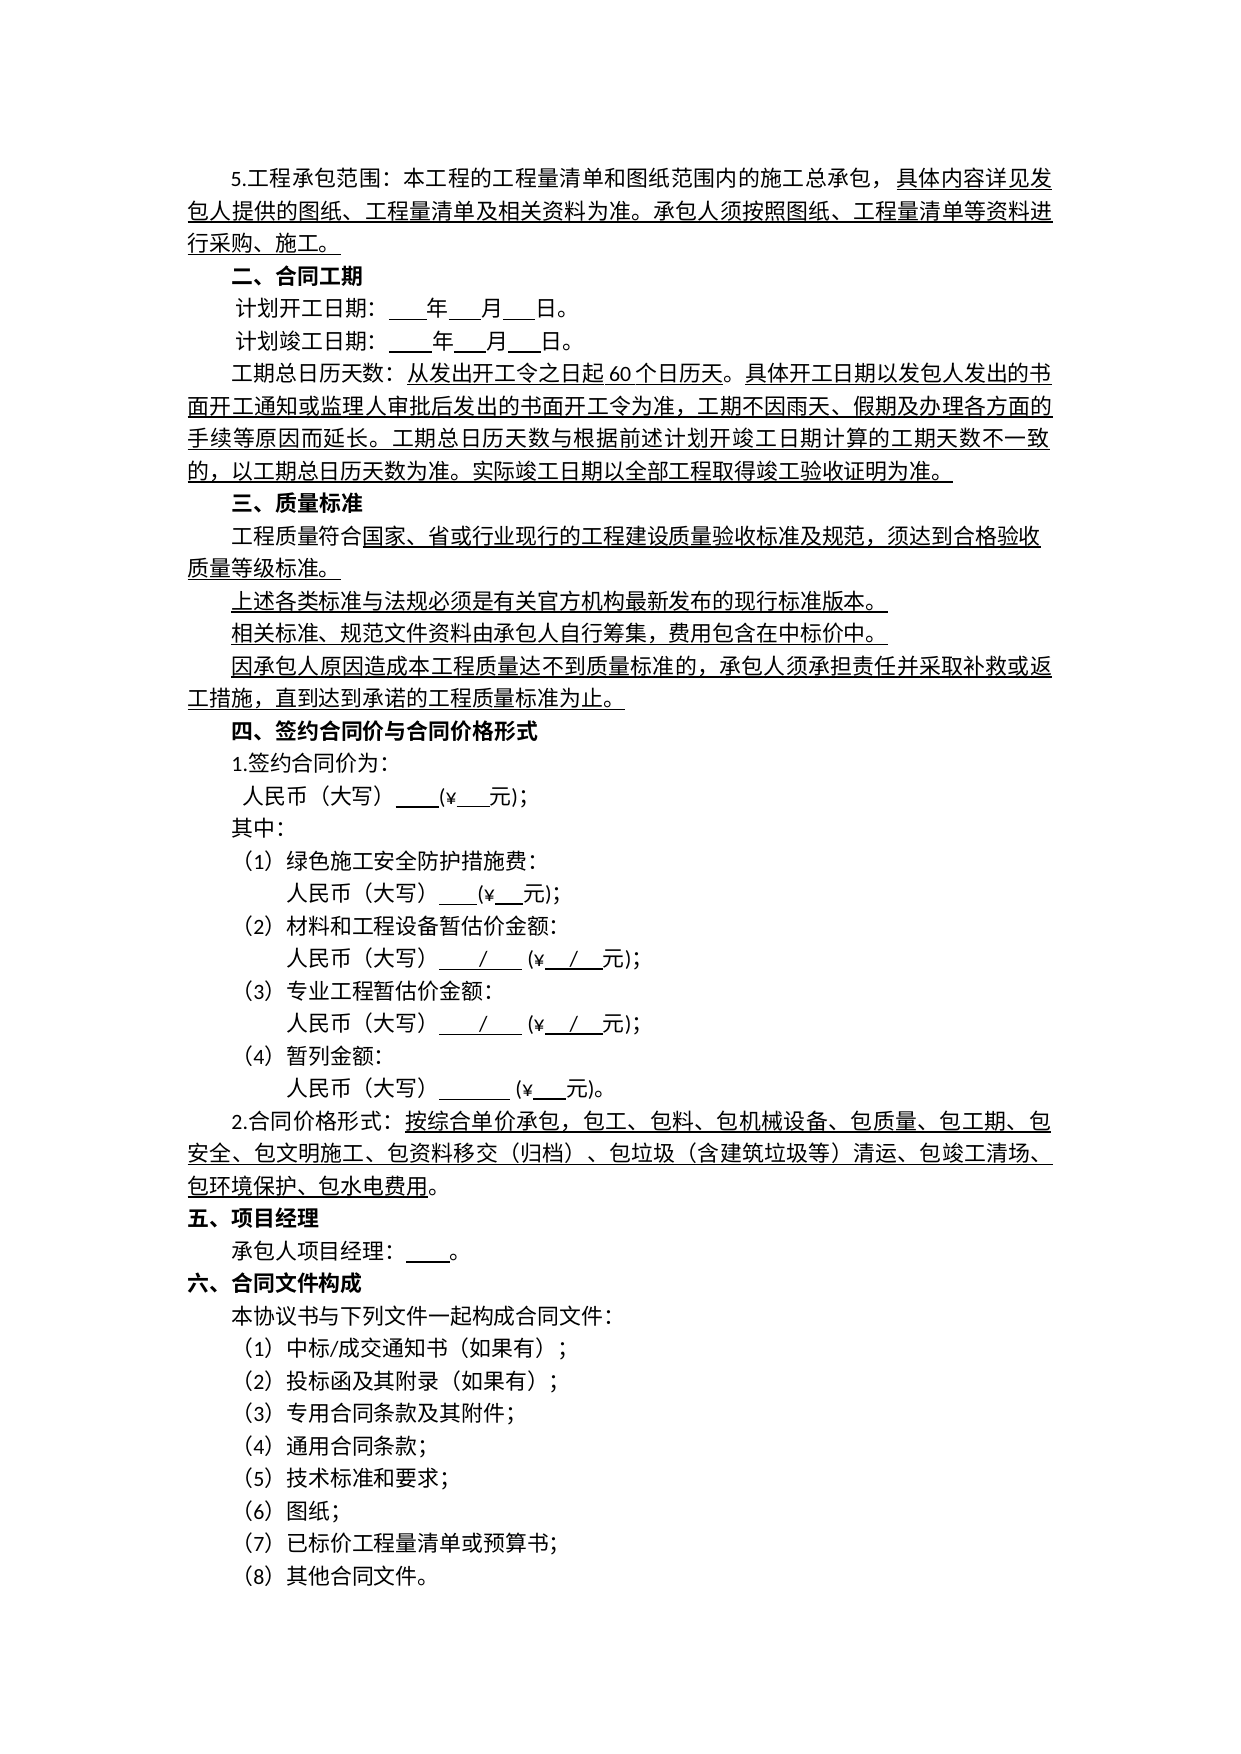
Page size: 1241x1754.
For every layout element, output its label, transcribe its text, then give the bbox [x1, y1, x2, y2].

text 本协议书与下列文件一起构成合同文件： [187, 1299, 1053, 1332]
text （6）图纸； [187, 1494, 1053, 1527]
text 工期总日历天数：从发出开工令之日起60个日历天。具体开工日期以发包人发出的书面开工通知或监理人审批后发出的书面开工令为准，工期不因雨天、假期及办理各方面的手续等原因而延长。工期总日历天数与根据前述计划开竣工日期计算的工期天数不一致的，以工期总日历天数为准。实际竣工日期以全部工程取得竣工验收证明为准。 [187, 417, 1053, 487]
text （3）专用合同条款及其附件； [187, 1397, 1053, 1429]
text 二、合同工期 [187, 259, 1053, 292]
text 工期总日历天数：从发出开工令之日起60个日历天。具体开工日期以发包人发出的书面开工通知或监理人审批后发出的书面开工令为准，工期不因雨天、假期及办理各方面的手续等原因而延长。工期总日历天数与根据前述计划开竣工日期计算的工期天数不一致的，以工期总日历天数为准。实际竣工日期以全部工程取得竣工验收证明为准。 [187, 357, 1053, 416]
text 5.工程承包范围：本工程的工程量清单和图纸范围内的施工总承包，具体内容详见发包人提供的图纸、工程量清单及相关资料为准。承包人须按照图纸、工程量清单等资料进行采购、施工。 [187, 222, 1053, 259]
text 人民币（大写） (¥ 元)。 [187, 1072, 1053, 1104]
text 其中： [187, 812, 1053, 844]
text 2.合同价格形式：按综合单价承包，包工、包料、包机械设备、包质量、包工期、包安全、包文明施工、包资料移交（归档）、包垃圾（含建筑垃圾等）清运、包竣工清场、包环境保护、包水电费用。 [187, 1165, 1053, 1202]
text 三、质量标准 [187, 487, 1053, 519]
text （1）中标/成交通知书（如果有）； [187, 1332, 1053, 1364]
text （4）通用合同条款； [187, 1429, 1053, 1462]
text （4）暂列金额： [187, 1039, 1053, 1072]
text 上述各类标准与法规必须是有关官方机构最新发布的现行标准版本。 [187, 584, 1053, 617]
text 因承包人原因造成本工程质量达不到质量标准的，承包人须承担责任并采取补救或返工措施，直到达到承诺的工程质量标准为止。 [187, 649, 1053, 714]
text 计划开工日期： 年 月 日。 [187, 292, 1053, 324]
text 2.合同价格形式：按综合单价承包，包工、包料、包机械设备、包质量、包工期、包安全、包文明施工、包资料移交（归档）、包垃圾（含建筑垃圾等）清运、包竣工清场、包环境保护、包水电费用。 [187, 1104, 1053, 1164]
text 工程质量符合国家、省或行业现行的工程建设质量验收标准及规范，须达到合格验收质量等级标准。 [187, 519, 1053, 584]
text 四、签约合同价与合同价格形式 [187, 714, 1053, 747]
text 1.签约合同价为： [187, 747, 1053, 779]
text （1）绿色施工安全防护措施费： [187, 844, 1053, 877]
text 六、合同文件构成 [187, 1267, 1053, 1299]
text （2）投标函及其附录（如果有）； [187, 1364, 1053, 1397]
text 人民币（大写） / (¥ / 元)； [187, 1007, 1053, 1039]
text 人民币（大写） (¥ 元)； [187, 877, 1053, 909]
text （2）材料和工程设备暂估价金额： [187, 909, 1053, 942]
text 人民币（大写） / (¥ / 元)； [187, 942, 1053, 974]
text （8）其他合同文件。 [187, 1559, 1053, 1592]
text （7）已标价工程量清单或预算书； [187, 1527, 1053, 1559]
text （3）专业工程暂估价金额： [187, 974, 1053, 1007]
text （5）技术标准和要求； [187, 1462, 1053, 1494]
text 五、项目经理 [187, 1202, 1053, 1234]
text 相关标准、规范文件资料由承包人自行筹集，费用包含在中标价中。 [187, 617, 1053, 649]
text 承包人项目经理： 。 [187, 1234, 1053, 1267]
text 5.工程承包范围：本工程的工程量清单和图纸范围内的施工总承包，具体内容详见发包人提供的图纸、工程量清单及相关资料为准。承包人须按照图纸、工程量清单等资料进行采购、施工。 [187, 162, 1053, 221]
text 计划竣工日期： 年 月 日。 [187, 324, 1053, 357]
text 人民币（大写） (¥ 元)； [187, 779, 1053, 812]
